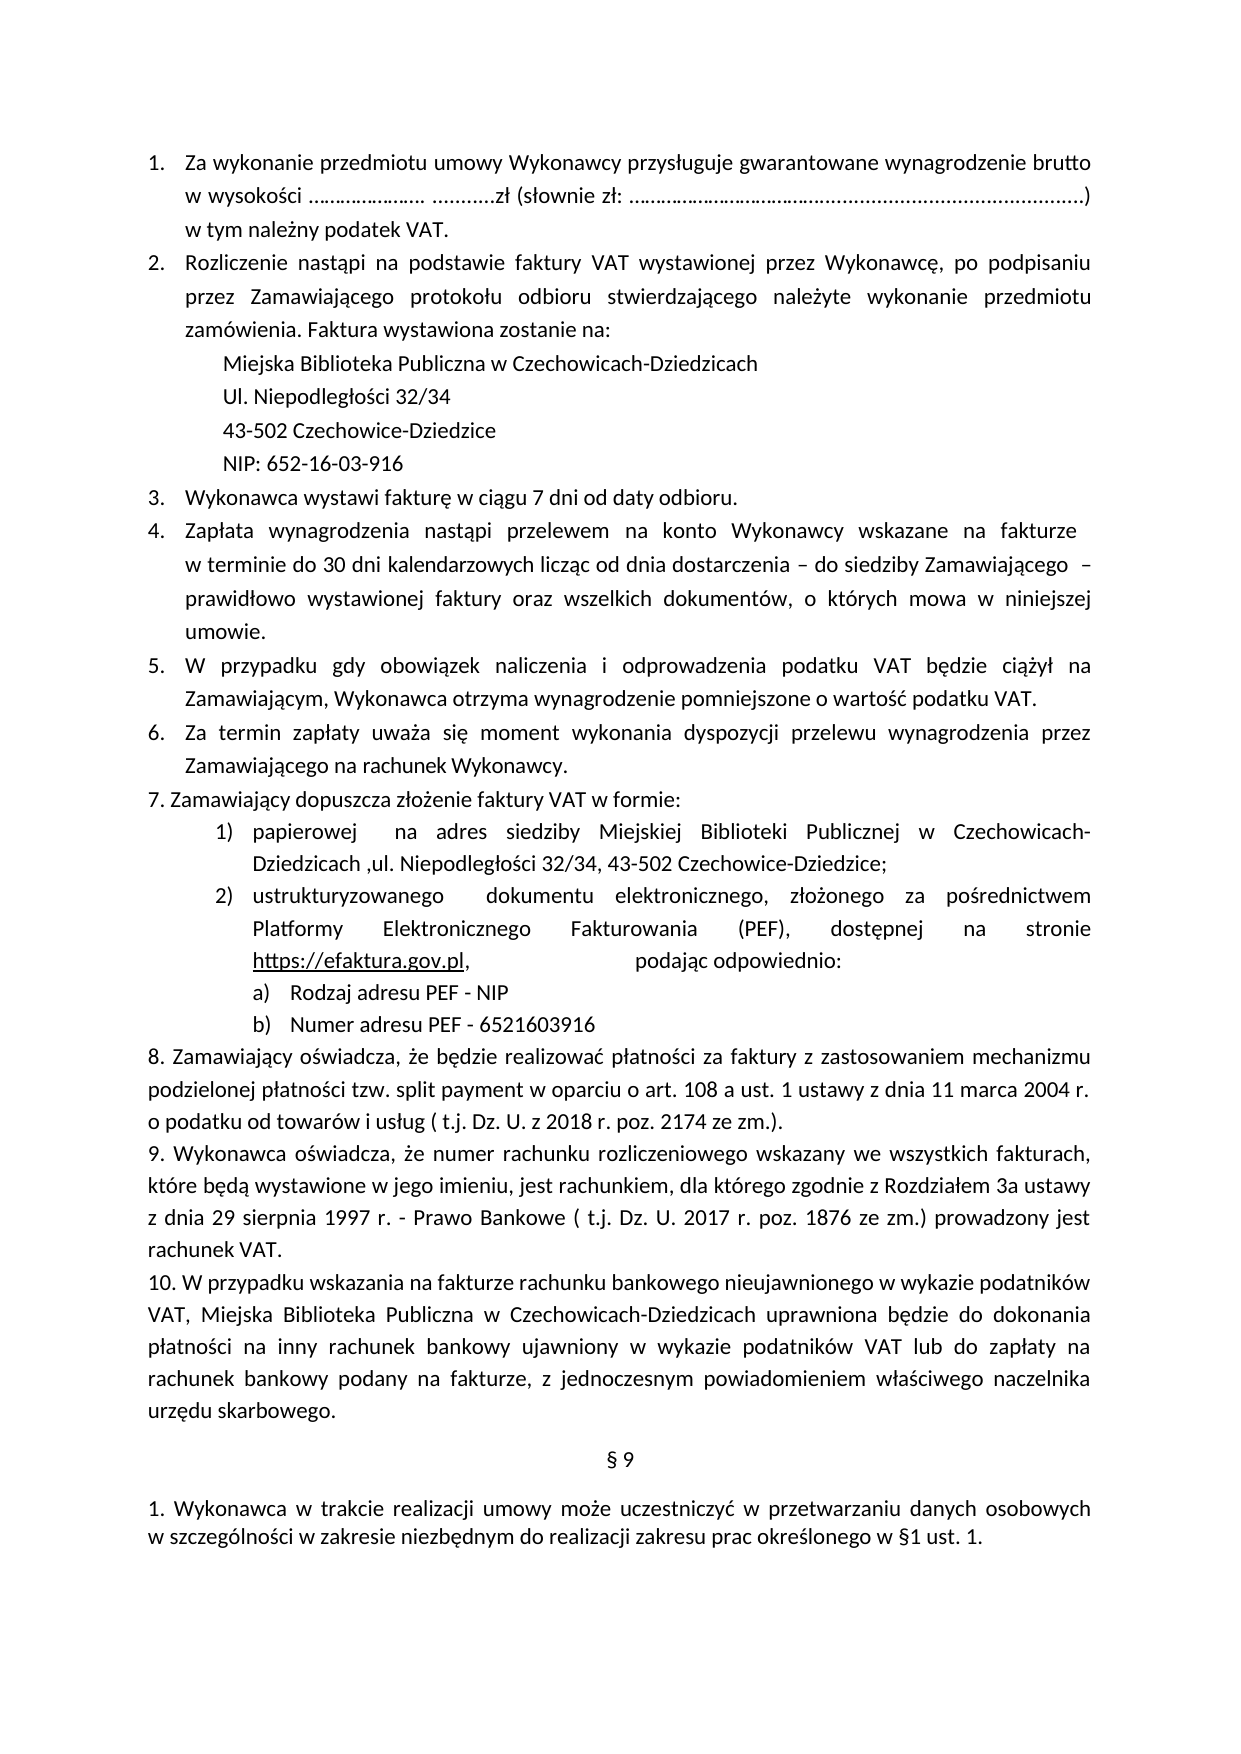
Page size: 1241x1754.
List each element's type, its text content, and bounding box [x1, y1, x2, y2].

list ustrukturyzowanego dokumentu elektronicznego, złożonego za pośrednictwem Platformy Elektronicznego Fakturowania (PEF), dostępnej na stronie https://efaktura.gov.pl, podając odpowiednio: [215, 882, 1092, 974]
list papierowej na adres siedziby Miejskiej Biblioteki Publicznej w Czechowicach-Dziedzicach ,ul. Niepodległości 32/34, 43-502 Czechowice-Dziedzice; [215, 817, 1092, 877]
list 9. Wykonawca oświadcza, że numer rachunku rozliczeniowego wskazany we wszystkich fakturach, które będą wystawione w jego imieniu, jest rachunkiem, dla którego zgodnie z Rozdziałem 3a ustawy z dnia 29 sierpnia 1997 r. - Prawo Bankowe ( t.j. Dz. U. 2017 r. poz. 1876 ze zm.) prowadzony jest rachunek VAT. [148, 1139, 1092, 1264]
list Rodzaj adresu PEF - NIP [252, 978, 1092, 1006]
list Zapłata wynagrodzenia nastąpi przelewem na konto Wykonawcy wskazane na fakturze w terminie do 30 dni kalendarzowych licząc od dnia dostarczenia – do siedziby Zamawiającego – prawidłowo wystawionej faktury oraz wszelkich dokumentów, o których mowa w niniejszej umowie. [148, 517, 1092, 645]
list W przypadku gdy obowiązek naliczenia i odprowadzenia podatku VAT będzie ciążył na Zamawiającym, Wykonawca otrzyma wynagrodzenie pomniejszone o wartość podatku VAT. [148, 651, 1092, 712]
text Miejska Biblioteka Publiczna w Czechowicach-Dziedzicach [223, 349, 1092, 377]
text NIP: 652-16-03-916 [223, 449, 1092, 478]
list Numer adresu PEF - 6521603916 [252, 1010, 1092, 1038]
list Rozliczenie nastąpi na podstawie faktury VAT wystawionej przez Wykonawcę, po podpisaniu przez Zamawiającego protokołu odbioru stwierdzającego należyte wykonanie przedmiotu zamówienia. Faktura wystawiona zostanie na: [148, 248, 1092, 343]
list 8. Zamawiający oświadcza, że będzie realizować płatności za faktury z zastosowaniem mechanizmu podzielonej płatności tzw. split payment w oparciu o art. 108 a ust. 1 ustawy z dnia 11 marca 2004 r. o podatku od towarów i usług ( t.j. Dz. U. z 2018 r. poz. 2174 ze zm.). [148, 1042, 1092, 1135]
list Wykonawca wystawi fakturę w ciągu 7 dni od daty odbioru. [148, 483, 1092, 511]
text § 9 [148, 1445, 1092, 1473]
list Za wykonanie przedmiotu umowy Wykonawcy przysługuje gwarantowane wynagrodzenie brutto w wysokości …………………. ...........zł (słownie zł: ………………………………..............................................) w tym należny podatek VAT. [148, 148, 1092, 243]
list Za termin zapłaty uważa się moment wykonania dyspozycji przelewu wynagrodzenia przez Zamawiającego na rachunek Wykonawcy. [148, 718, 1092, 779]
text 1. Wykonawca w trakcie realizacji umowy może uczestniczyć w przetwarzaniu danych osobowych w szczególności w zakresie niezbędnym do realizacji zakresu prac określonego w §1 ust. 1. [148, 1494, 1092, 1550]
text Ul. Niepodległości 32/34 [223, 382, 1092, 411]
text 43-502 Czechowice-Dziedzice [223, 416, 1092, 444]
list 10. W przypadku wskazania na fakturze rachunku bankowego nieujawnionego w wykazie podatników VAT, Miejska Biblioteka Publiczna w Czechowicach-Dziedzicach uprawniona będzie do dokonania płatności na inny rachunek bankowy ujawniony w wykazie podatników VAT lub do zapłaty na rachunek bankowy podany na fakturze, z jednoczesnym powiadomieniem właściwego naczelnika urzędu skarbowego. [148, 1268, 1092, 1424]
text 7. Zamawiający dopuszcza złożenie faktury VAT w formie: [148, 785, 1092, 813]
